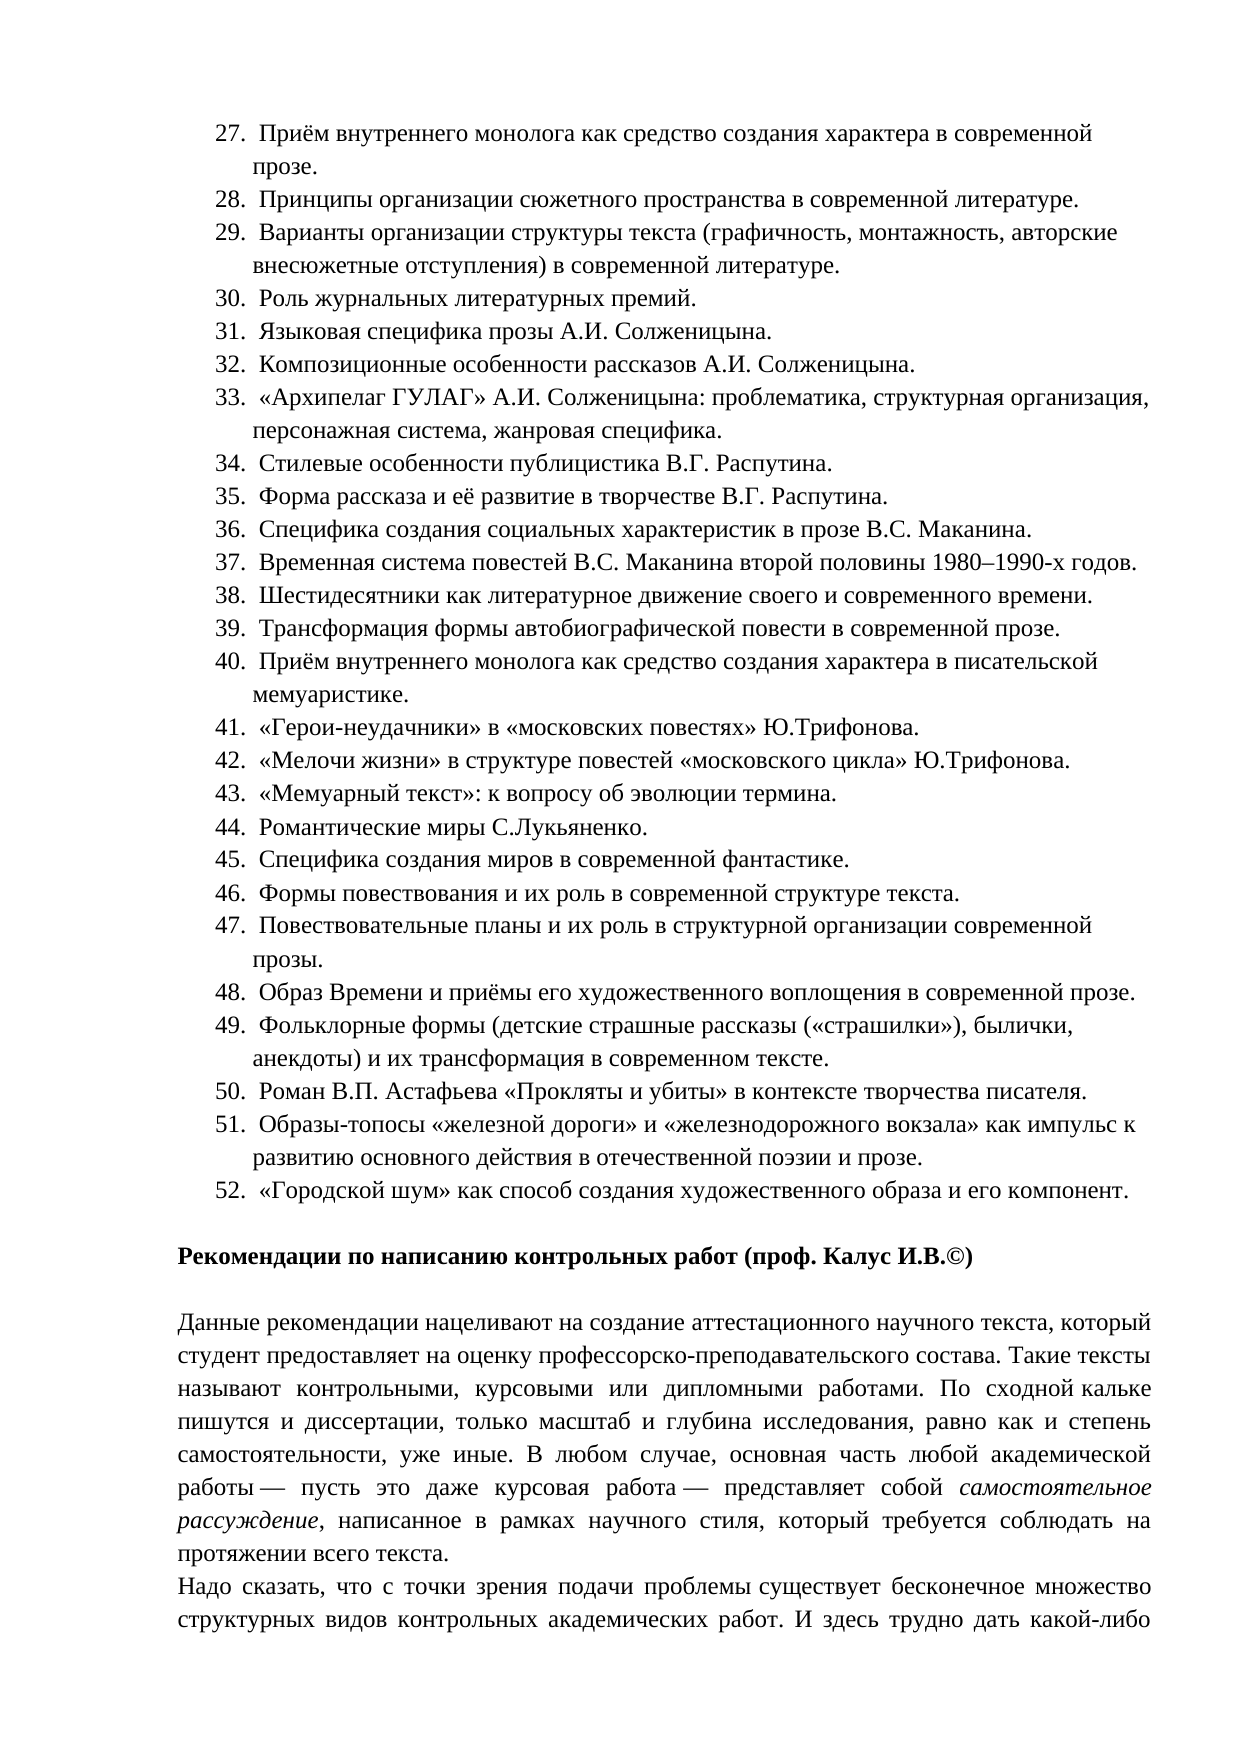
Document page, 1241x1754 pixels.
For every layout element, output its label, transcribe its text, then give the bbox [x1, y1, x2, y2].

list Стилевые особенности публицистика В.Г. Распутина. [215, 448, 1152, 477]
list «Мемуарный текст»: к вопросу об эволюции термина. [215, 778, 1152, 807]
list Специфика создания миров в современной фантастике. [215, 844, 1152, 873]
list Приём внутреннего монолога как средство создания характера в писательской мемуаристике. [215, 646, 1152, 708]
list Приём внутреннего монолога как средство создания характера в современной прозе. [215, 118, 1152, 180]
list «Мелочи жизни» в структуре повестей «московского цикла» Ю.Трифонова. [215, 746, 1152, 774]
text Данные рекомендации нацеливают на создание аттестационного научного текста, который студент предоставляет на оценку профессорско-преподавательского состава. Такие тексты называют контрольными, курсовыми или дипломными работами. По сходной кальке пишутся и диссертации, только масштаб и глубина исследования, равно как и степень самостоятельности, уже иные. В любом случае, основная часть любой академической работы — пусть это даже курсовая работа — представляет собой самостоятельное рассуждение, написанное в рамках научного стиля, который требуется соблюдать на протяжении всего текста. [177, 1307, 1152, 1567]
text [177, 1571, 1152, 1633]
list Шестидесятники как литературное движение своего и современного времени. [215, 580, 1152, 609]
list Композиционные особенности рассказов А.И. Солженицына. [215, 349, 1152, 378]
list Образ Времени и приёмы его художественного воплощения в современной прозе. [215, 977, 1152, 1005]
list «Архипелаг ГУЛАГ» А.И. Солженицына: проблематика, структурная организация, персонажная система, жанровая специфика. [215, 382, 1152, 444]
list Формы повествования и их роль в современной структуре текста. [215, 878, 1152, 906]
list Повествовательные планы и их роль в структурной организации современной прозы. [215, 911, 1152, 972]
list Образы-топосы «железной дороги» и «железнодорожного вокзала» как импульс к развитию основного действия в отечественной поэзии и прозе. [215, 1109, 1152, 1171]
list Роль журнальных литературных премий. [215, 283, 1152, 312]
list Романтические миры С.Лукьяненко. [215, 812, 1152, 840]
list Принципы организации сюжетного пространства в современной литературе. [215, 184, 1152, 213]
list «Герои-неудачники» в «московских повестях» Ю.Трифонова. [215, 712, 1152, 741]
list «Городской шум» как способ создания художественного образа и его компонент. [215, 1175, 1152, 1203]
list Фольклорные формы (детские страшные рассказы («страшилки»), былички, анекдоты) и их трансформация в современном тексте. [215, 1010, 1152, 1071]
list Специфика создания социальных характеристик в прозе В.С. Маканина. [215, 514, 1152, 543]
list Трансформация формы автобиографической повести в современной прозе. [215, 613, 1152, 642]
list Языковая специфика прозы А.И. Солженицына. [215, 316, 1152, 345]
text Рекомендации по написанию контрольных работ (проф. Калус И.В.©) [177, 1241, 1152, 1269]
list Роман В.П. Астафьева «Прокляты и убиты» в контексте творчества писателя. [215, 1076, 1152, 1104]
list Форма рассказа и её развитие в творчестве В.Г. Распутина. [215, 481, 1152, 510]
list Варианты организации структуры текста (графичность, монтажность, авторские внесюжетные отступления) в современной литературе. [215, 217, 1152, 279]
list Временная система повестей В.С. Маканина второй половины 1980–1990-х годов. [215, 547, 1152, 576]
